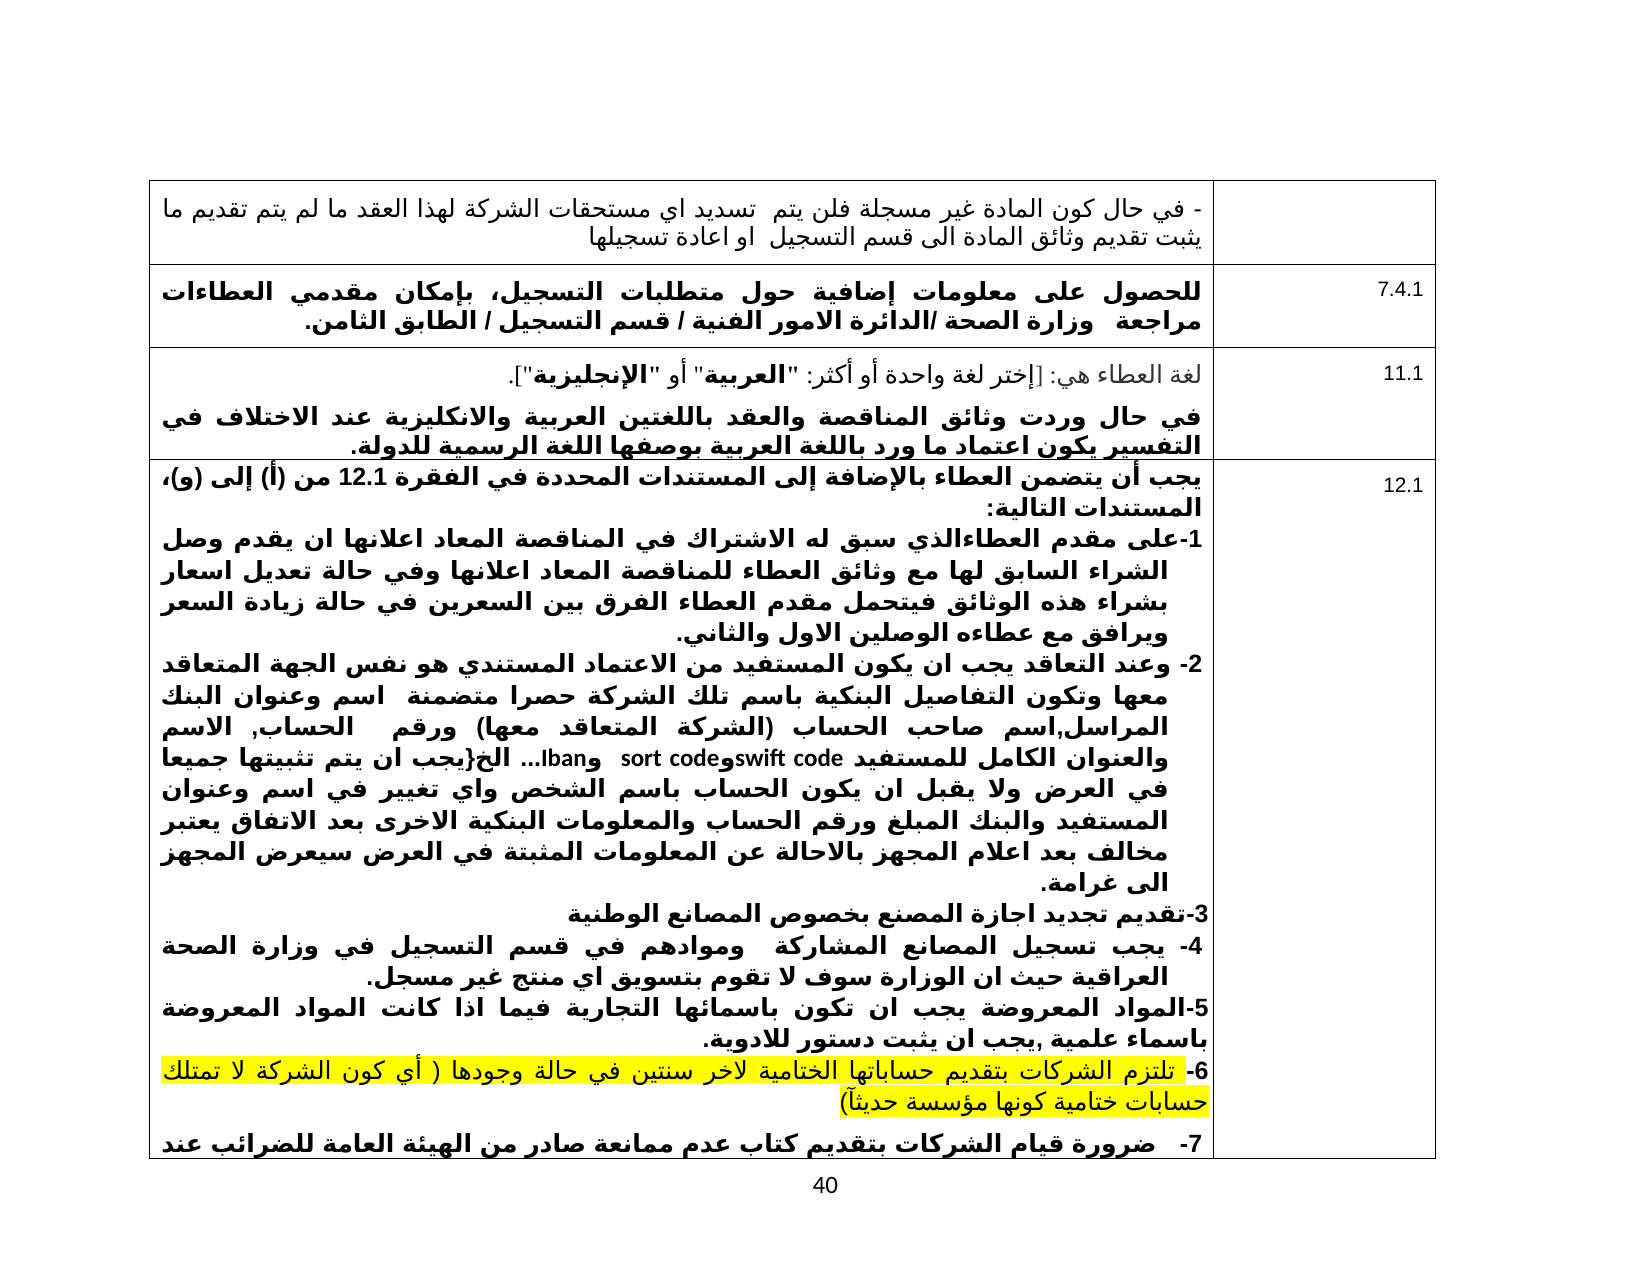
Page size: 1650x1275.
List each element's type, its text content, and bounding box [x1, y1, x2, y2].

table_cell 11.1 [1214, 348, 1435, 459]
table_cell 12.1 [1214, 460, 1435, 1158]
table_cell للحصول على معلومات إضافية حول متطلبات التسجيل، بإمكان مقدمي العطاءات مراجعة وزارة الصحة /الدائرة الامور الفنية / قسم التسجيل / الطابق الثامن. [150, 265, 1213, 347]
table_cell 7.4.1 [1214, 265, 1435, 347]
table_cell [150, 181, 1213, 263]
table_cell [1214, 181, 1435, 263]
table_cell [150, 460, 1213, 1158]
table_cell لغة العطاء هي: [إختر لغة واحدة أو أكثر: "العربية" أو "الإنجليزية"]. في حال وردت وثائق المناقصة والعقد باللغتين العربية والانكليزية عند الاختلاف في التفسير يكون اعتماد ما ورد باللغة العربية بوصفها اللغة الرسمية للدولة. [150, 348, 1213, 459]
